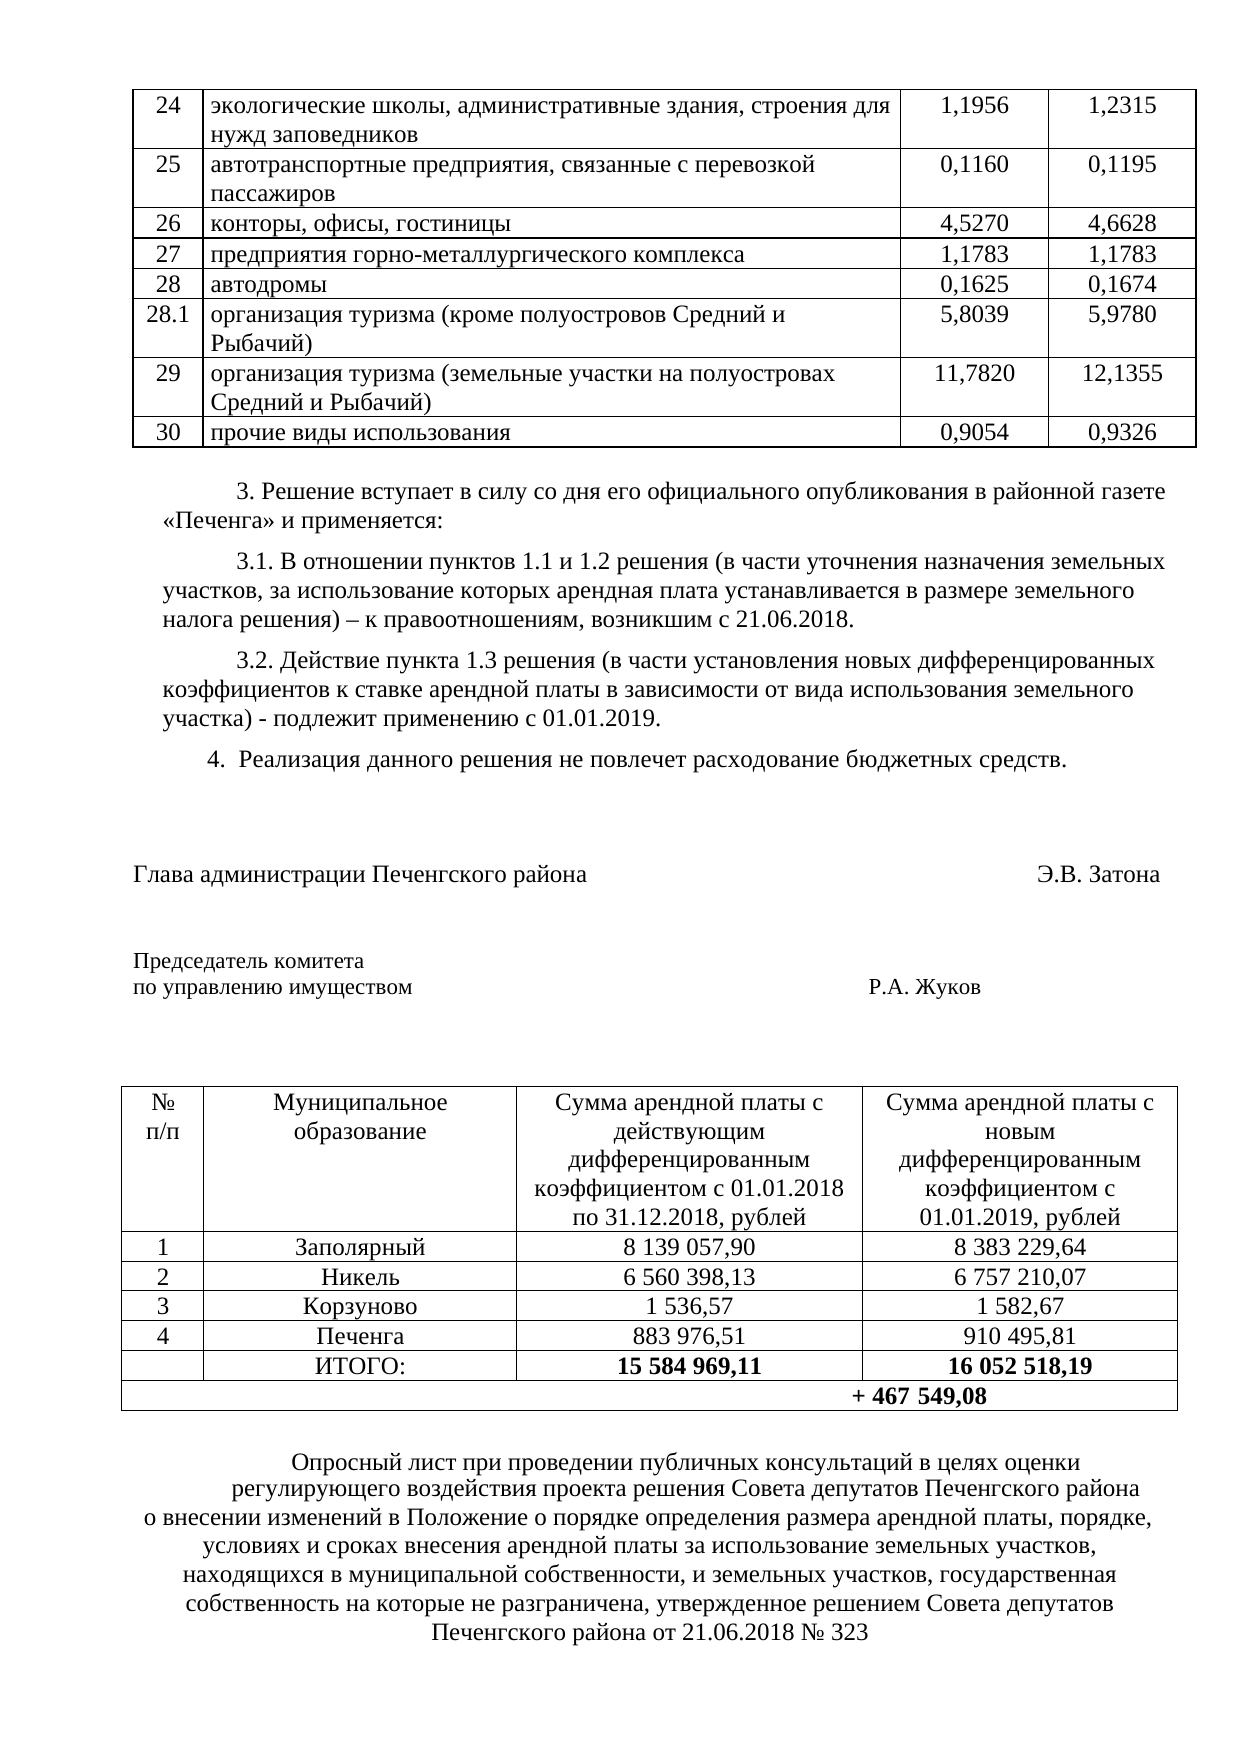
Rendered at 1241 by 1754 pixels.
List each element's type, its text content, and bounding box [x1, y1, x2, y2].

table_cell 0,9054 [901, 417, 1048, 446]
table_header Муниципальное образование [204, 1087, 516, 1231]
table_cell 0,9326 [1049, 417, 1195, 446]
table_header Сумма арендной платы с действующим дифференцированным коэффициентом с 01.01.2018 по 31.12.2018, рублей [517, 1087, 862, 1231]
table_cell 3 [122, 1291, 203, 1320]
text Глава администрации Печенгского района Э.В. Затона [133, 859, 1167, 888]
table_cell + 467 549,08 [122, 1381, 1177, 1409]
table_cell автодромы [204, 269, 900, 298]
table_cell 910 495,81 [863, 1321, 1177, 1350]
table_cell 0,1195 [1049, 149, 1195, 207]
table_header Сумма арендной платы с новым дифференцированным коэффициентом с 01.01.2019, рублей [863, 1087, 1177, 1231]
table_cell 15 584 969,11 [517, 1351, 862, 1380]
table_cell 24 [134, 90, 202, 148]
text Председатель комитета [133, 947, 1167, 973]
table_cell ИТОГО: [204, 1351, 516, 1380]
table_cell 28.1 [134, 299, 202, 357]
table_cell 29 [134, 358, 202, 416]
table_cell организация туризма (земельные участки на полуостровах Средний и Рыбачий) [204, 358, 900, 416]
table_cell [122, 1351, 203, 1380]
table_cell 1 [122, 1232, 203, 1261]
table_cell прочие виды использования [204, 417, 900, 446]
table_cell 0,1160 [901, 149, 1048, 207]
table_cell 30 [134, 417, 202, 446]
table_cell 1,1783 [1049, 239, 1195, 267]
table_cell 4,5270 [901, 208, 1048, 237]
table_cell 26 [134, 208, 202, 237]
text Опросный лист при проведении публичных консультаций в целях оценки регулирующего воздействия проекта решения Совета депутатов Печенгского района [205, 1449, 1167, 1502]
table_cell конторы, офисы, гостиницы [204, 208, 900, 237]
text по управлению имуществом Р.А. Жуков [133, 973, 1167, 1000]
table_cell 1 536,57 [517, 1291, 862, 1320]
table_cell Заполярный [204, 1232, 516, 1261]
table_cell автотранспортные предприятия, связанные с перевозкой пассажиров [204, 149, 900, 207]
table_cell 5,8039 [901, 299, 1048, 357]
text о внесении изменений в Положение о порядке определения размера арендной платы, порядке, условиях и сроках внесения арендной платы за использование земельных участков, находящихся в муниципальной собственности, и земельных участков, государственная собственность на которые не разграничена, утвержденное решением Совета депутатов Печенгского района от 21.06.2018 № 323 [129, 1502, 1167, 1646]
table_cell 11,7820 [901, 358, 1048, 416]
table_header № п/п [122, 1087, 203, 1231]
table_cell 16 052 518,19 [863, 1351, 1177, 1380]
table_cell 25 [134, 149, 202, 207]
table_cell 1,2315 [1049, 90, 1195, 148]
text 3.2. Действие пункта 1.3 решения (в части установления новых дифференцированных коэффициентов к ставке арендной платы в зависимости от вида использования земельного участка) - подлежит применению с 01.01.2019. [162, 645, 1167, 731]
table_cell 4,6628 [1049, 208, 1195, 237]
table_cell 4 [122, 1321, 203, 1350]
table_cell 883 976,51 [517, 1321, 862, 1350]
table_cell 28 [134, 269, 202, 298]
table_cell 2 [122, 1262, 203, 1290]
table_cell 12,1355 [1049, 358, 1195, 416]
table_cell Корзуново [204, 1291, 516, 1320]
table_cell 0,1625 [901, 269, 1048, 298]
table_cell 8 383 229,64 [863, 1232, 1177, 1261]
table_cell 1,1956 [901, 90, 1048, 148]
table_cell экологические школы, административные здания, строения для нужд заповедников [204, 90, 900, 148]
table_cell 8 139 057,90 [517, 1232, 862, 1261]
table_cell 5,9780 [1049, 299, 1195, 357]
table_cell 27 [134, 239, 202, 267]
text 3.1. В отношении пунктов 1.1 и 1.2 решения (в части уточнения назначения земельных участков, за использование которых арендная плата устанавливается в размере земельного налога решения) – к правоотношениям, возникшим с 21.06.2018. [162, 546, 1167, 633]
table_cell предприятия горно-металлургического комплекса [204, 239, 900, 267]
table_cell Никель [204, 1262, 516, 1290]
text 4. Реализация данного решения не повлечет расходование бюджетных средств. [133, 744, 1167, 773]
table_cell 6 757 210,07 [863, 1262, 1177, 1290]
text 3. Решение вступает в силу со дня его официального опубликования в районной газете «Печенга» и применяется: [162, 476, 1167, 534]
table_cell 6 560 398,13 [517, 1262, 862, 1290]
table_cell 1 582,67 [863, 1291, 1177, 1320]
table_cell 0,1674 [1049, 269, 1195, 298]
table_cell 1,1783 [901, 239, 1048, 267]
table_cell организация туризма (кроме полуостровов Средний и Рыбачий) [204, 299, 900, 357]
table_cell Печенга [204, 1321, 516, 1350]
